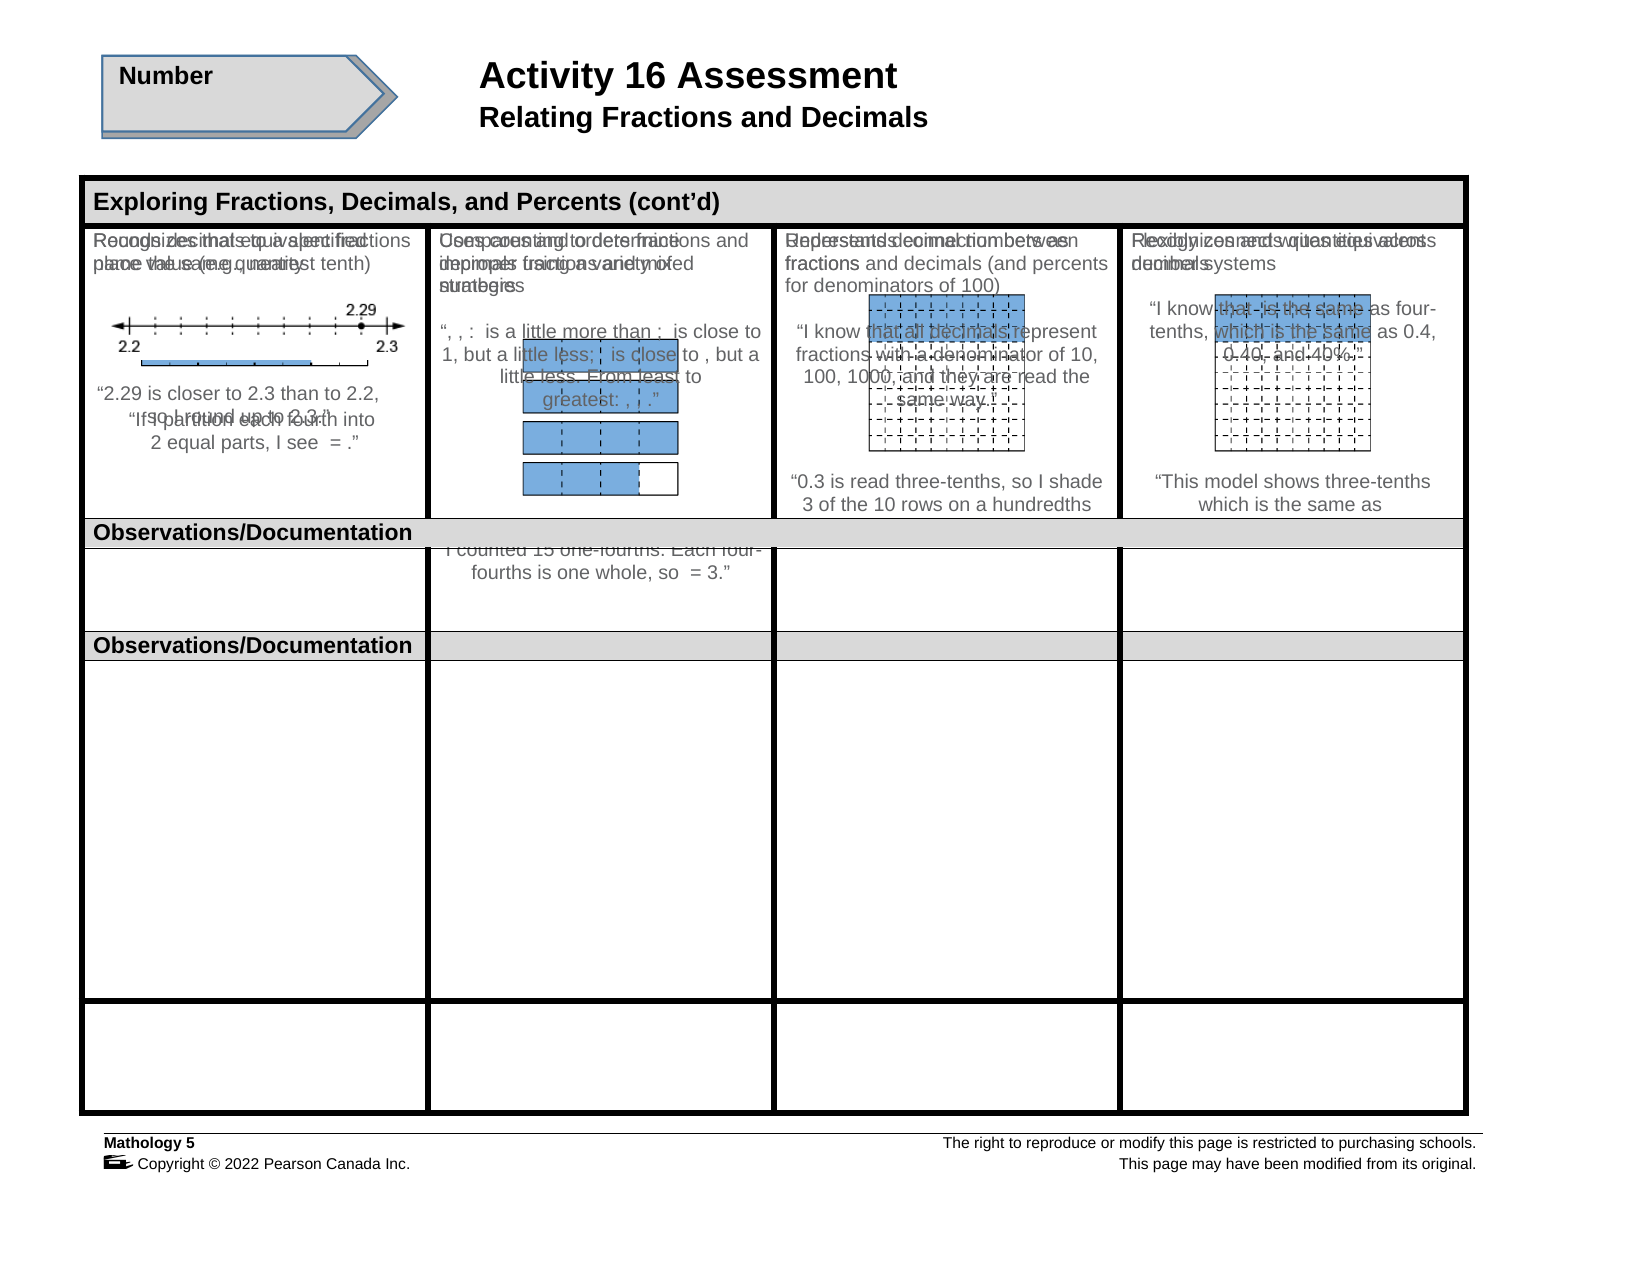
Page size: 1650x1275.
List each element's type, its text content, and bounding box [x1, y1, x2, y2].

table_cell [1123, 549, 1463, 998]
table_cell Flexibly connects quantities across number systems “I know that is the same as four-tenths, which is the same as 0.4, 0.40, and 40%.” [1123, 229, 1463, 518]
picture [103, 1155, 134, 1169]
table_cell [85, 549, 425, 998]
table_cell [1123, 1004, 1463, 1110]
table_cell [85, 1004, 425, 1110]
table_cell Rounds decimals to a specified place value (e.g., nearest tenth) “2.29 is closer to 2.3 than to 2.2, so I round up to 2.3.” [85, 229, 425, 518]
table_cell Observations/Documentation [85, 519, 1463, 547]
table_cell Understands connection between fractions and decimals (and percents for denominators of 100) “I know that all decimals represent fractions with a denominator of 10, 100, 1000, and they are read the same way.” [777, 229, 1117, 518]
table_cell [431, 1004, 771, 1110]
table_cell [431, 549, 771, 998]
table_cell [777, 1004, 1117, 1110]
table_header Exploring Fractions, Decimals, and Percents (cont’d) [85, 181, 1463, 223]
picture [92, 297, 423, 360]
table_cell [777, 549, 1117, 998]
table_cell Compares and orders fractions and decimals using a variety of strategies “, , : is a little more than ; is close to 1, but a little less; is close to , but a little less. From least to greatest: , , .” [431, 229, 771, 518]
